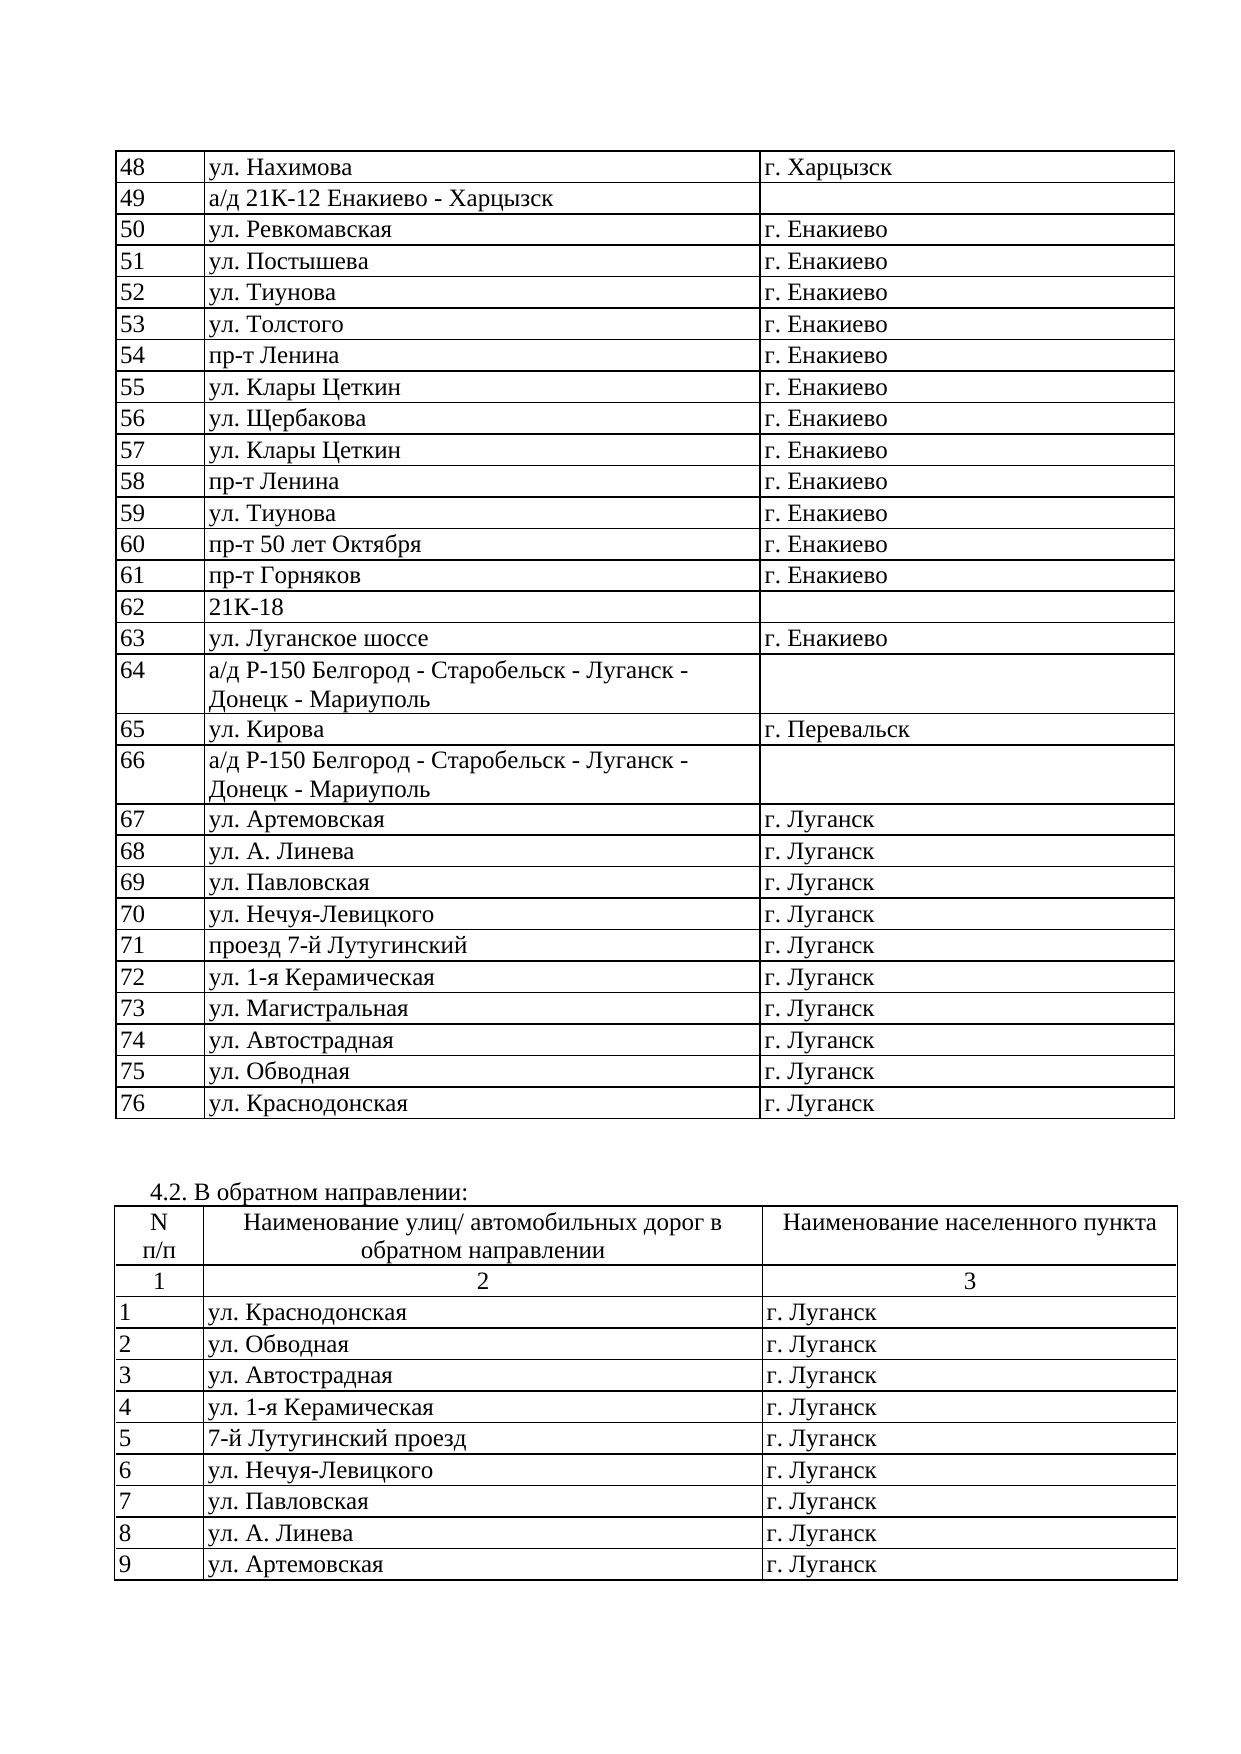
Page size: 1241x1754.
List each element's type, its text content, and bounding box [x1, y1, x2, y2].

table_cell 57 [117, 435, 204, 464]
table_cell а/д Р-150 Белгород - Старобельск - Луганск - Донецк - Мариуполь [205, 655, 759, 712]
table_cell г. Харцызск [761, 152, 1174, 181]
table_cell 67 [117, 805, 204, 834]
table_cell г. Луганск [761, 836, 1174, 866]
table_cell ул. Обводная [205, 1056, 759, 1086]
table_cell 52 [117, 277, 204, 307]
table_cell 53 [117, 309, 204, 339]
table_cell 66 [117, 746, 204, 803]
table_cell г. Луганск [761, 993, 1174, 1023]
table_cell ул. А. Линева [204, 1518, 762, 1547]
table_cell ул. Щербакова [205, 403, 759, 433]
table_cell 5 [115, 1423, 203, 1453]
table_cell пр-т Ленина [205, 466, 759, 496]
table_cell 3 [115, 1360, 203, 1390]
table_cell [761, 592, 1174, 622]
table_cell 65 [117, 714, 204, 744]
table_cell 4 [115, 1391, 203, 1422]
table_cell 2 [204, 1266, 762, 1296]
table_cell ул. Нечуя-Левицкого [204, 1455, 762, 1484]
table_cell г. Енакиево [761, 246, 1174, 276]
table_cell ул. Артемовская [205, 805, 759, 834]
table_cell проезд 7-й Лутугинский [205, 930, 759, 960]
table_cell 68 [117, 836, 204, 866]
table_cell г. Луганск [761, 867, 1174, 897]
table_cell г. Енакиево [761, 561, 1174, 590]
table_cell г. Енакиево [761, 403, 1174, 433]
table_cell г. Луганск [763, 1516, 1177, 1547]
table_cell г. Перевальск [761, 714, 1174, 744]
table_cell ул. Обводная [204, 1329, 762, 1359]
text 4.2. В обратном направлении: [150, 1177, 1090, 1205]
table_cell г. Луганск [763, 1296, 1177, 1327]
table_cell 64 [117, 655, 204, 712]
table_cell 9 [115, 1549, 203, 1579]
table_cell ул. Тиунова [205, 498, 759, 527]
table_cell ул. Постышева [205, 246, 759, 276]
table_cell г. Луганск [761, 805, 1174, 834]
table_cell 51 [117, 246, 204, 276]
table_cell ул. Павловская [205, 867, 759, 897]
table_cell ул. Ревкомавская [205, 215, 759, 244]
table_cell 7-й Лутугинский проезд [204, 1423, 762, 1453]
table_cell 3 [763, 1264, 1177, 1296]
table_cell ул. Тиунова [205, 277, 759, 307]
table_cell ул. Кирова [205, 714, 759, 744]
table_cell 58 [117, 466, 204, 496]
table_cell 54 [117, 340, 204, 370]
table_cell г. Луганск [763, 1485, 1177, 1516]
table_cell 75 [117, 1056, 204, 1086]
table_cell [761, 655, 1174, 712]
table_cell ул. Автострадная [204, 1360, 762, 1390]
table_cell г. Луганск [761, 930, 1174, 960]
table_cell а/д Р-150 Белгород - Старобельск - Луганск - Донецк - Мариуполь [205, 746, 759, 803]
table_cell 49 [117, 183, 204, 213]
table_cell 74 [117, 1025, 204, 1054]
table_cell 72 [117, 962, 204, 992]
table_cell ул. Краснодонская [205, 1088, 759, 1117]
table_cell 71 [117, 930, 204, 960]
table_cell 69 [117, 867, 204, 897]
table_cell г. Луганск [761, 962, 1174, 992]
table_cell 63 [117, 623, 204, 653]
table_cell а/д 21К-12 Енакиево - Харцызск [205, 183, 759, 213]
table_cell пр-т Ленина [205, 340, 759, 370]
table_header Наименование населенного пункта [763, 1207, 1177, 1264]
table_cell г. Луганск [761, 899, 1174, 929]
table_cell г. Луганск [763, 1327, 1177, 1359]
table_cell ул. Нечуя-Левицкого [205, 899, 759, 929]
table_cell г. Луганск [761, 1088, 1174, 1117]
table_cell 60 [117, 529, 204, 559]
table_cell [761, 746, 1174, 803]
table_cell г. Енакиево [761, 435, 1174, 464]
table_cell 48 [117, 152, 204, 181]
table_cell пр-т Горняков [205, 561, 759, 590]
table_cell г. Луганск [761, 1025, 1174, 1054]
table_cell 1 [115, 1265, 203, 1296]
table_cell г. Енакиево [761, 309, 1174, 339]
table_cell г. Енакиево [761, 498, 1174, 527]
table_header N п/п [115, 1207, 203, 1264]
table_cell ул. А. Линева [205, 836, 759, 866]
table_cell 76 [117, 1088, 204, 1117]
table_cell г. Луганск [761, 1056, 1174, 1086]
table_cell [761, 183, 1174, 213]
table_cell ул. Магистральная [205, 993, 759, 1023]
table_cell 7 [115, 1486, 203, 1516]
table_cell ул. Луганское шоссе [205, 623, 759, 653]
table_cell 56 [117, 403, 204, 433]
table_cell г. Енакиево [761, 215, 1174, 244]
table_cell ул. Автострадная [205, 1025, 759, 1054]
table_cell ул. 1-я Керамическая [204, 1392, 762, 1422]
table_cell 50 [117, 215, 204, 244]
table_cell ул. Артемовская [204, 1549, 762, 1579]
table_cell г. Енакиево [761, 529, 1174, 559]
table_cell 1 [115, 1297, 203, 1327]
table_cell 73 [117, 993, 204, 1023]
table_cell г. Енакиево [761, 340, 1174, 370]
table_cell 61 [117, 561, 204, 590]
table_cell 21К-18 [205, 592, 759, 622]
table_cell ул. Толстого [205, 309, 759, 339]
table_cell 62 [117, 592, 204, 622]
table_cell г. Енакиево [761, 623, 1174, 653]
table_cell г. Луганск [763, 1422, 1177, 1453]
table_cell г. Луганск [763, 1453, 1177, 1484]
table_cell 8 [115, 1517, 203, 1547]
table_cell ул. Нахимова [205, 152, 759, 181]
table_cell г. Луганск [763, 1548, 1177, 1579]
table_cell г. Луганск [763, 1359, 1177, 1390]
table_cell г. Енакиево [761, 466, 1174, 496]
table_cell г. Луганск [763, 1390, 1177, 1422]
table_cell ул. Краснодонская [204, 1297, 762, 1327]
table_cell 55 [117, 372, 204, 402]
table_cell г. Енакиево [761, 372, 1174, 402]
table_cell ул. Клары Цеткин [205, 372, 759, 402]
table_cell 70 [117, 899, 204, 929]
table_cell 2 [115, 1328, 203, 1359]
table_cell 59 [117, 498, 204, 527]
table_cell г. Енакиево [761, 277, 1174, 307]
table_cell ул. Клары Цеткин [205, 435, 759, 464]
table_cell 6 [115, 1454, 203, 1484]
table_cell ул. Павловская [204, 1486, 762, 1516]
table_header Наименование улиц/ автомобильных дорог в обратном направлении [204, 1207, 762, 1264]
table_cell пр-т 50 лет Октября [205, 529, 759, 559]
table_cell ул. 1-я Керамическая [205, 962, 759, 992]
